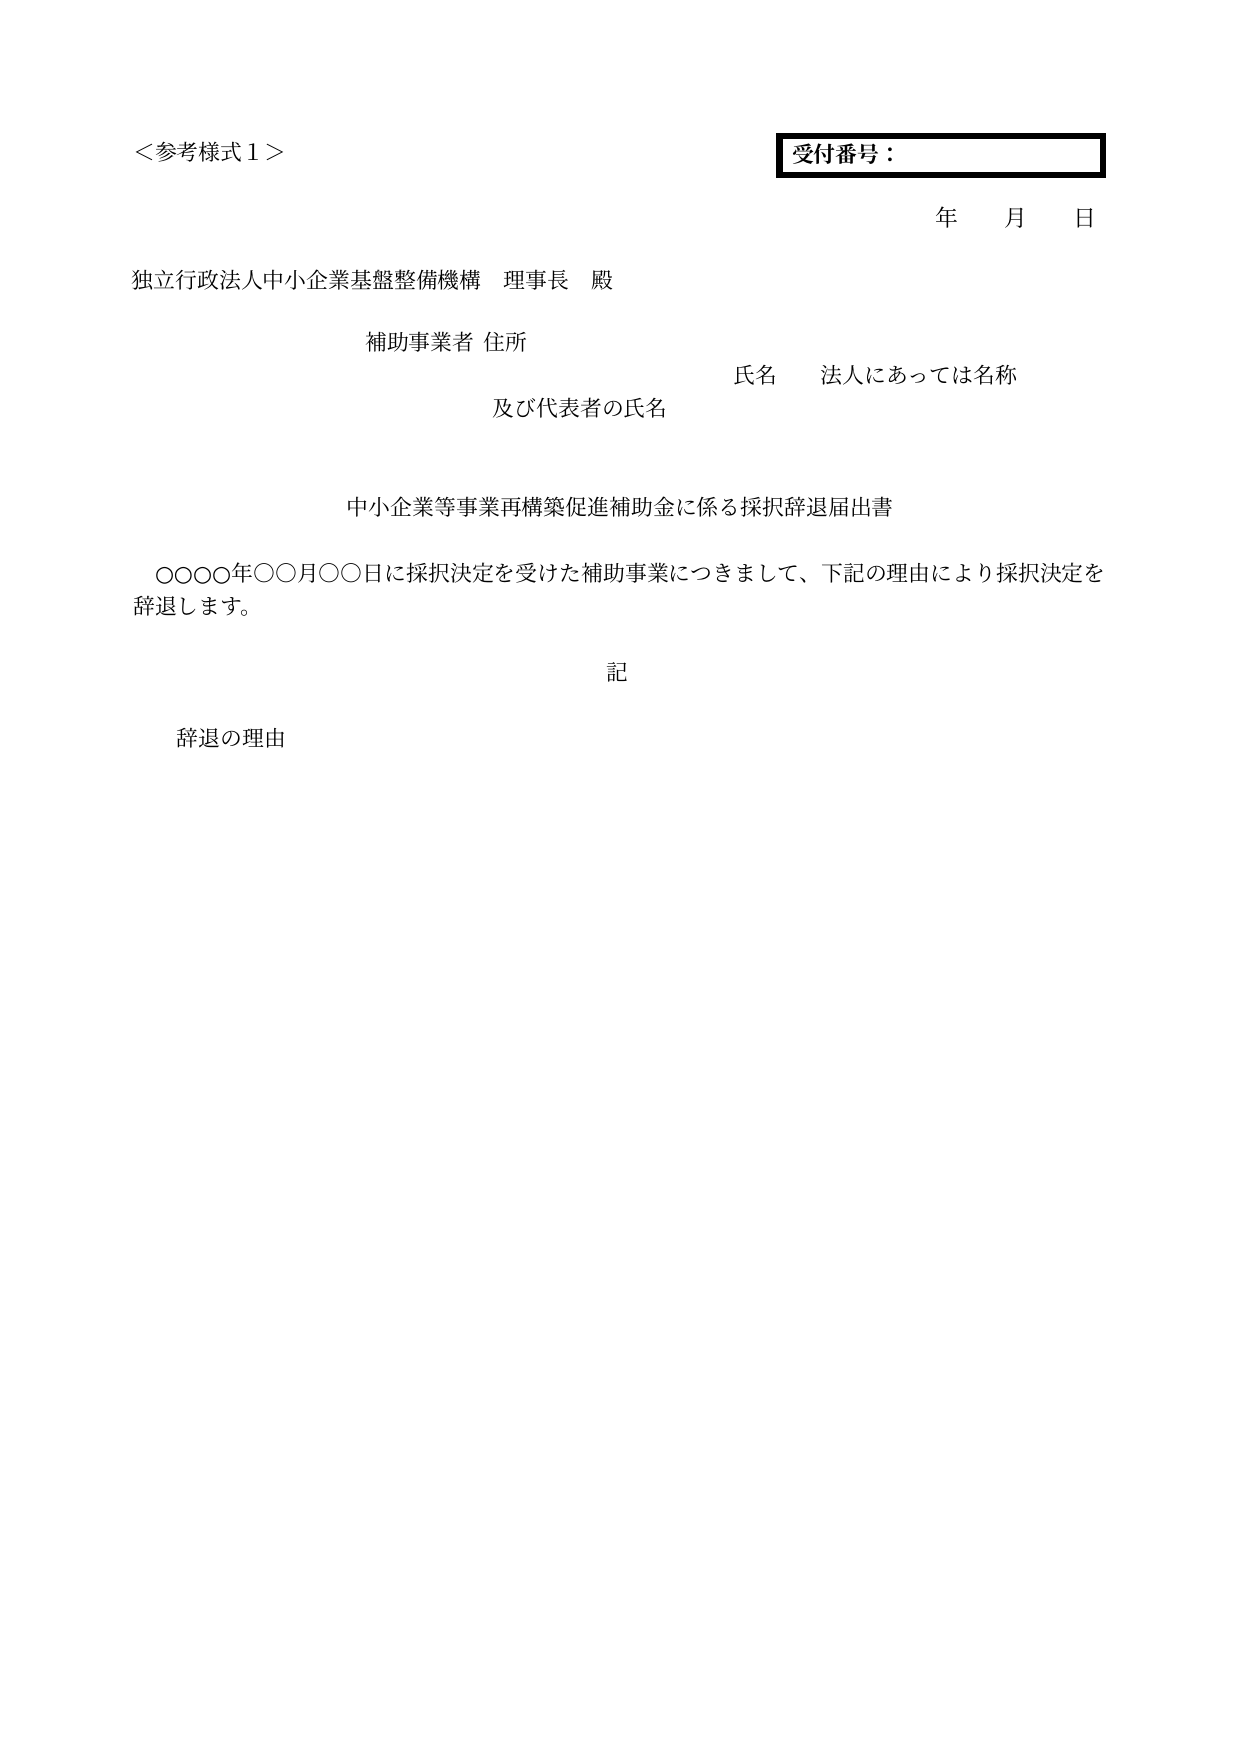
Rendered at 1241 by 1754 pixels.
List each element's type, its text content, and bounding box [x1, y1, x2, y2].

text 補助事業者 住所 [133, 324, 1107, 357]
text 記 [133, 654, 1107, 688]
text 独立行政法人中小企業基盤整備機構 理事長 殿 [131, 262, 1107, 295]
text ○○○○年○○月○○日に採択決定を受けた補助事業につきまして、下記の理由により採択決定を辞退します。 [133, 556, 1107, 622]
text 辞退の理由 [155, 721, 1107, 754]
text 氏名 法人にあっては名称 [142, 357, 1107, 390]
text 及び代表者の氏名 [133, 390, 1107, 423]
text ＜参考様式１＞ [133, 134, 776, 167]
text 中小企業等事業再構築促進補助金に係る採択辞退届出書 [133, 489, 1107, 522]
text 年 月 日 [131, 200, 1107, 233]
